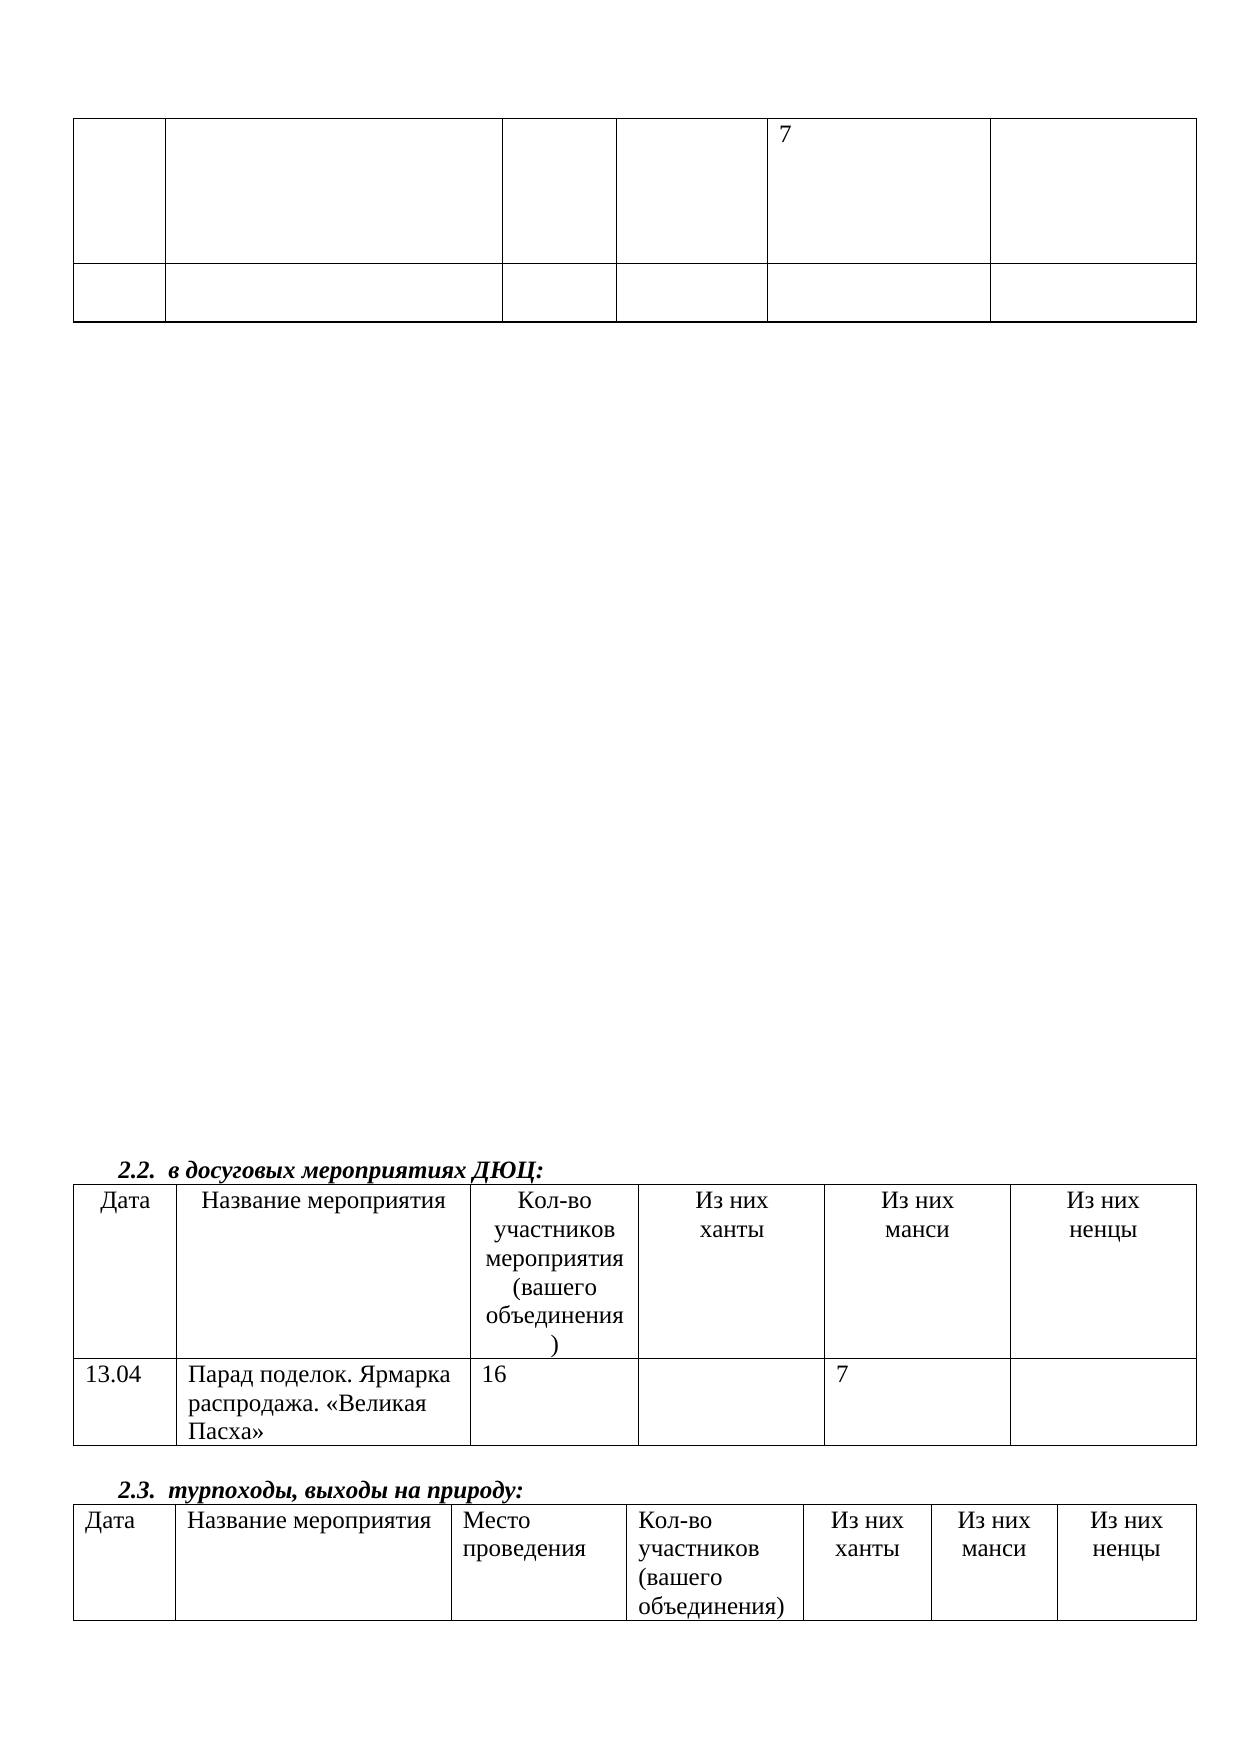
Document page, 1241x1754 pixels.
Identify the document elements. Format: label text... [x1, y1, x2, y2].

table_cell [639, 1359, 824, 1445]
table_cell [617, 264, 767, 321]
table_header Дата [74, 1185, 176, 1358]
table_cell [1011, 1359, 1196, 1445]
table_cell [74, 119, 165, 263]
table_cell [768, 264, 990, 321]
table_header Из них ненцы [1058, 1505, 1196, 1620]
table_header Из них ненцы [1011, 1185, 1196, 1358]
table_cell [991, 119, 1196, 263]
table_header Из них манси [825, 1185, 1010, 1358]
table_header Дата [74, 1505, 175, 1620]
table_cell 7 7 7 [768, 119, 990, 263]
table_header Из них ханты [639, 1185, 824, 1358]
table_header Из них манси [932, 1505, 1057, 1620]
table_cell [991, 264, 1196, 321]
table_header Кол-во участников мероприятия (вашего объединения) [471, 1185, 638, 1358]
table_header Название мероприятия [176, 1505, 451, 1620]
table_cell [503, 119, 616, 263]
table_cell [617, 119, 767, 263]
table_cell 16 [471, 1359, 638, 1445]
table_cell [166, 264, 502, 321]
table_cell [74, 264, 165, 321]
table_cell 7 [825, 1359, 1010, 1445]
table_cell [166, 119, 502, 263]
text 2.2. в досуговых мероприятиях ДЮЦ: [118, 1156, 1152, 1184]
text 2.3. турпоходы, выходы на природу: [118, 1475, 1152, 1504]
table_cell [503, 264, 616, 321]
table_header Название мероприятия [177, 1185, 470, 1358]
table_cell 13.04 [74, 1359, 176, 1445]
table_cell Парад поделок. Ярмарка распродажа. «Великая Пасха» [177, 1359, 470, 1445]
table_header Из них ханты [804, 1505, 931, 1620]
table_header Кол-во участников (вашего объединения) [627, 1505, 803, 1620]
table_header Место проведения [452, 1505, 626, 1620]
